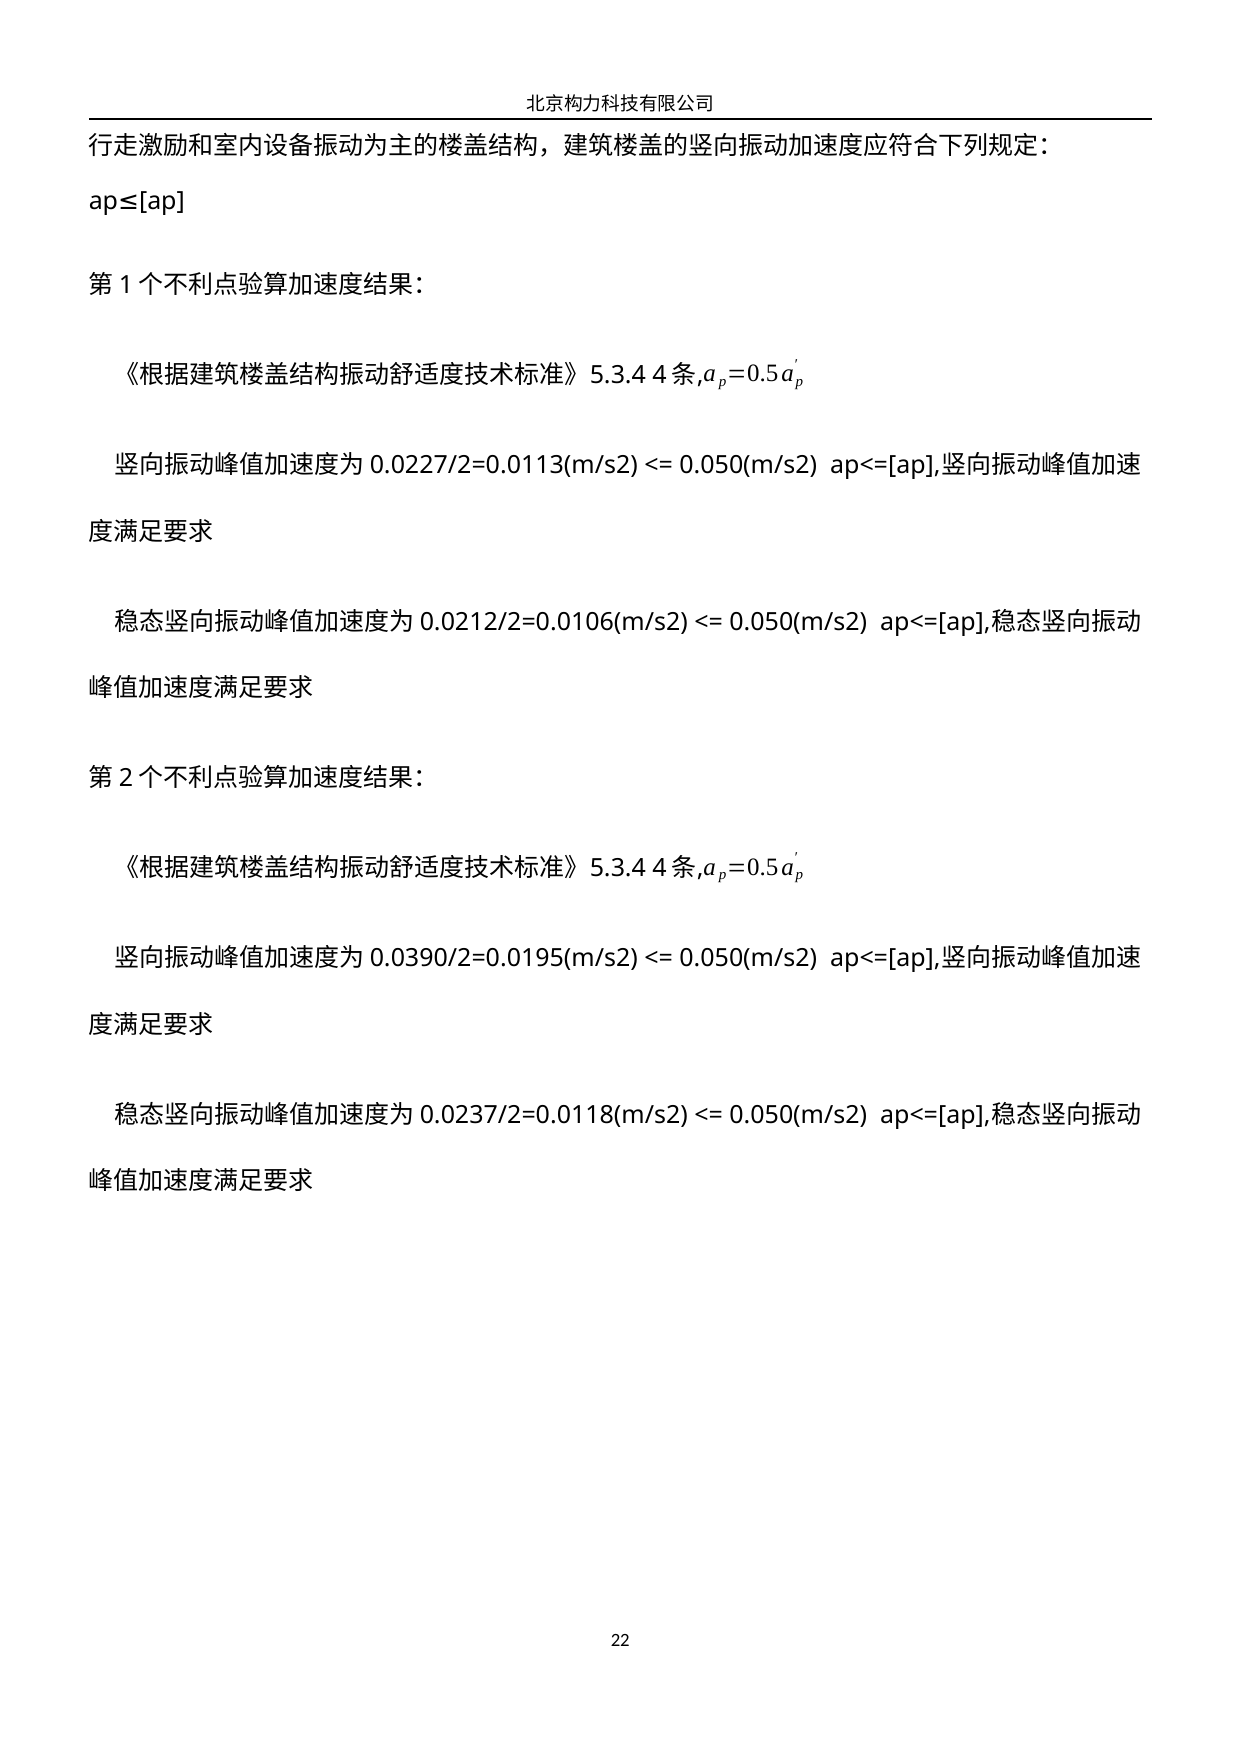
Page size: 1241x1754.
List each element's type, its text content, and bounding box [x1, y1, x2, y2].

text 竖向振动峰值加速度为0.0390/2=0.0195(m/s2) <= 0.050(m/s2) ap<=[ap],竖向振动峰值加速度满足要求 [88, 932, 1152, 1046]
text 《根据建筑楼盖结构振动舒适度技术标准》5.3.4 4条, [88, 842, 1152, 889]
text 《根据建筑楼盖结构振动舒适度技术标准》5.3.4 4条, [88, 349, 1152, 396]
text 稳态竖向振动峰值加速度为0.0212/2=0.0106(m/s2) <= 0.050(m/s2) ap<=[ap],稳态竖向振动峰值加速度满足要求 [88, 596, 1152, 709]
text 行走激励和室内设备振动为主的楼盖结构，建筑楼盖的竖向振动加速度应符合下列规定：ap≤[ap] [88, 120, 1152, 217]
text 稳态竖向振动峰值加速度为0.0237/2=0.0118(m/s2) <= 0.050(m/s2) ap<=[ap],稳态竖向振动峰值加速度满足要求 [88, 1089, 1152, 1202]
text 第1个不利点验算加速度结果： [88, 259, 1152, 306]
text 竖向振动峰值加速度为0.0227/2=0.0113(m/s2) <= 0.050(m/s2) ap<=[ap],竖向振动峰值加速度满足要求 [88, 439, 1152, 553]
text 第2个不利点验算加速度结果： [88, 752, 1152, 799]
